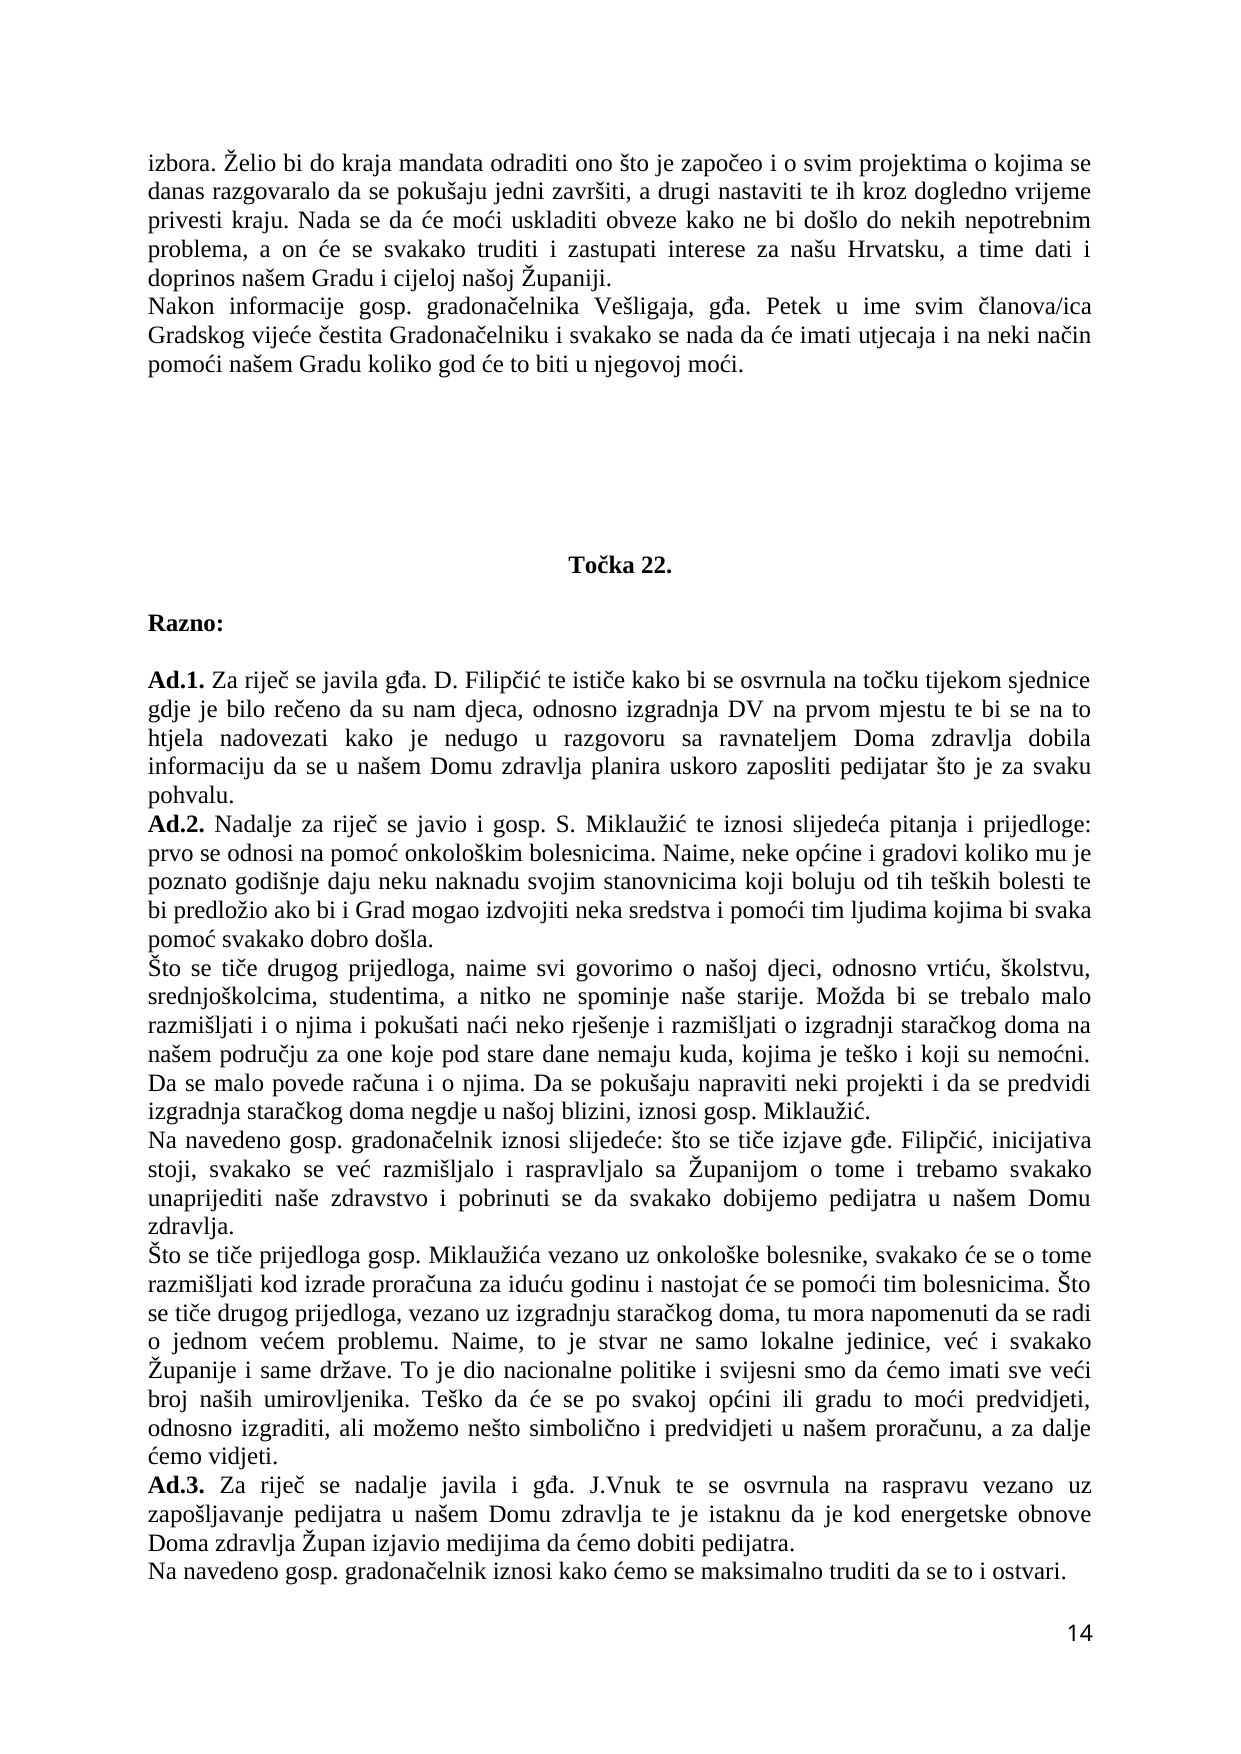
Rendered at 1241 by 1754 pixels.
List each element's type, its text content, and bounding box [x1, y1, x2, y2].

text Ad.2. Nadalje za riječ se javio i gosp. S. Miklaužić te iznosi slijedeća pitanja i prijedloge: prvo se odnosi na pomoć onkološkim bolesnicima. Naime, neke općine i gradovi koliko mu je poznato godišnje daju neku naknadu svojim stanovnicima koji boluju od tih teških bolesti te bi predložio ako bi i Grad mogao izdvojiti neka sredstva i pomoći tim ljudima kojima bi svaka pomoć svakako dobro došla. [148, 809, 1092, 953]
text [148, 148, 1092, 291]
text Točka 22. [148, 550, 1092, 579]
text Nakon informacije gosp. gradonačelnika Vešligaja, gđa. Petek u ime svim članova/ica Gradskog vijeće čestita Gradonačelniku i svakako se nada da će imati utjecaja i na neki način pomoći našem Gradu koliko god će to biti u njegovoj moći. [148, 291, 1092, 378]
text Što se tiče drugog prijedloga, naime svi govorimo o našoj djeci, odnosno vrtiću, školstvu, srednjoškolcima, studentima, a nitko ne spominje naše starije. Možda bi se trebalo malo razmišljati i o njima i pokušati naći neko rješenje i razmišljati o izgradnji staračkog doma na našem području za one koje pod stare dane nemaju kuda, kojima je teško i koji su nemoćni. Da se malo povede računa i o njima. Da se pokušaju napraviti neki projekti i da se predvidi izgradnja staračkog doma negdje u našoj blizini, iznosi gosp. Miklaužić. [148, 953, 1092, 1125]
text Ad.1. Za riječ se javila gđa. D. Filipčić te ističe kako bi se osvrnula na točku tijekom sjednice gdje je bilo rečeno da su nam djeca, odnosno izgradnja DV na prvom mjestu te bi se na to htjela nadovezati kako je nedugo u razgovoru sa ravnateljem Doma zdravlja dobila informaciju da se u našem Domu zdravlja planira uskoro zaposliti pedijatar što je za svaku pohvalu. [148, 665, 1092, 809]
text Na navedeno gosp. gradonačelnik iznosi slijedeće: što se tiče izjave gđe. Filipčić, inicijativa stoji, svakako se već razmišljalo i raspravljalo sa Županijom o tome i trebamo svakako unaprijediti naše zdravstvo i pobrinuti se da svakako dobijemo pedijatra u našem Domu zdravlja. [148, 1125, 1092, 1240]
text Što se tiče prijedloga gosp. Miklaužića vezano uz onkološke bolesnike, svakako će se o tome razmišljati kod izrade proračuna za iduću godinu i nastojat će se pomoći tim bolesnicima. Što se tiče drugog prijedloga, vezano uz izgradnju staračkog doma, tu mora napomenuti da se radi o jednom većem problemu. Naime, to je stvar ne samo lokalne jedinice, već i svakako Županije i same države. To je dio nacionalne politike i svijesni smo da ćemo imati sve veći broj naših umirovljenika. Teško da će se po svakoj općini ili gradu to moći predvidjeti, odnosno izgraditi, ali možemo nešto simbolično i predvidjeti u našem proračunu, a za dalje ćemo vidjeti. [148, 1240, 1092, 1470]
text Razno: [148, 608, 1092, 636]
text Ad.3. Za riječ se nadalje javila i gđa. J.Vnuk te se osvrnula na raspravu vezano uz zapošljavanje pedijatra u našem Domu zdravlja te je istaknu da je kod energetske obnove Doma zdravlja Župan izjavio medijima da ćemo dobiti pedijatra. [148, 1470, 1092, 1556]
text Na navedeno gosp. gradonačelnik iznosi kako ćemo se maksimalno truditi da se to i ostvari. [148, 1556, 1092, 1585]
